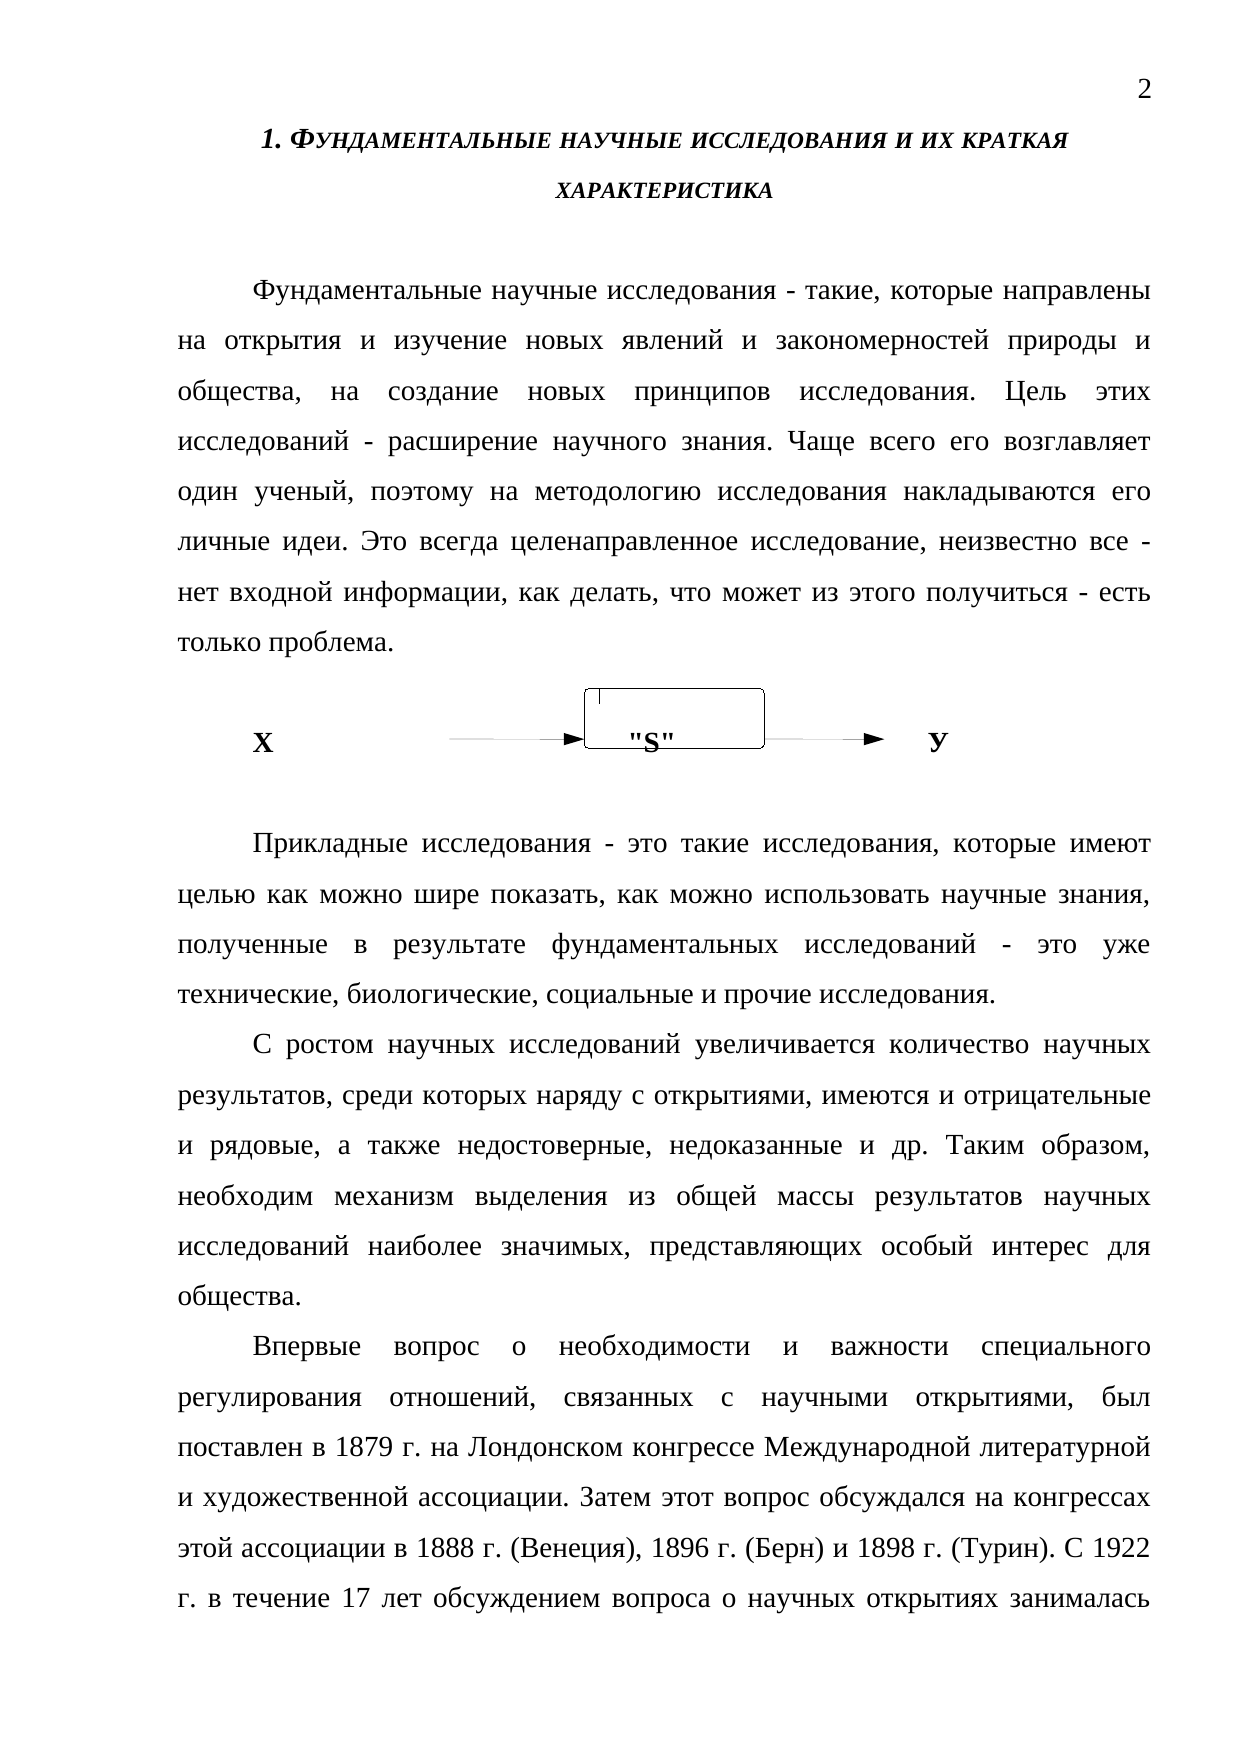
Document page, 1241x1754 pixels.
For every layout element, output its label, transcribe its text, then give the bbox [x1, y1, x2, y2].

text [177, 1328, 1152, 1614]
text Х "S" У [177, 725, 1152, 758]
text Фундаментальные научные исследования - такие, которые направлены на открытия и изучение новых явлений и закономерностей природы и общества, на создание новых принципов исследования. Цель этих исследований - расширение научного знания. Чаще всего его возглавляет один ученый, поэтому на методологию исследования накладываются его личные идеи. Это всегда целенаправленное исследование, неизвестно все - нет входной информации, как делать, что может из этого получиться - есть только проблема. [177, 272, 1152, 658]
text С ростом научных исследований увеличивается количество научных результатов, среди которых наряду с открытиями, имеются и отрицательные и рядовые, а также недостоверные, недоказанные и др. Таким образом, необходим механизм выделения из общей массы результатов научных исследований наиболее значимых, представляющих особый интерес для общества. [177, 1027, 1152, 1312]
subtitle 1. Фундаментальные научные исследования и их краткая характеристика [177, 121, 1152, 205]
text Прикладные исследования - это такие исследования, которые имеют целью как можно шире показать, как можно использовать научные знания, полученные в результате фундаментальных исследований - это уже технические, биологические, социальные и прочие исследования. [177, 825, 1152, 1010]
